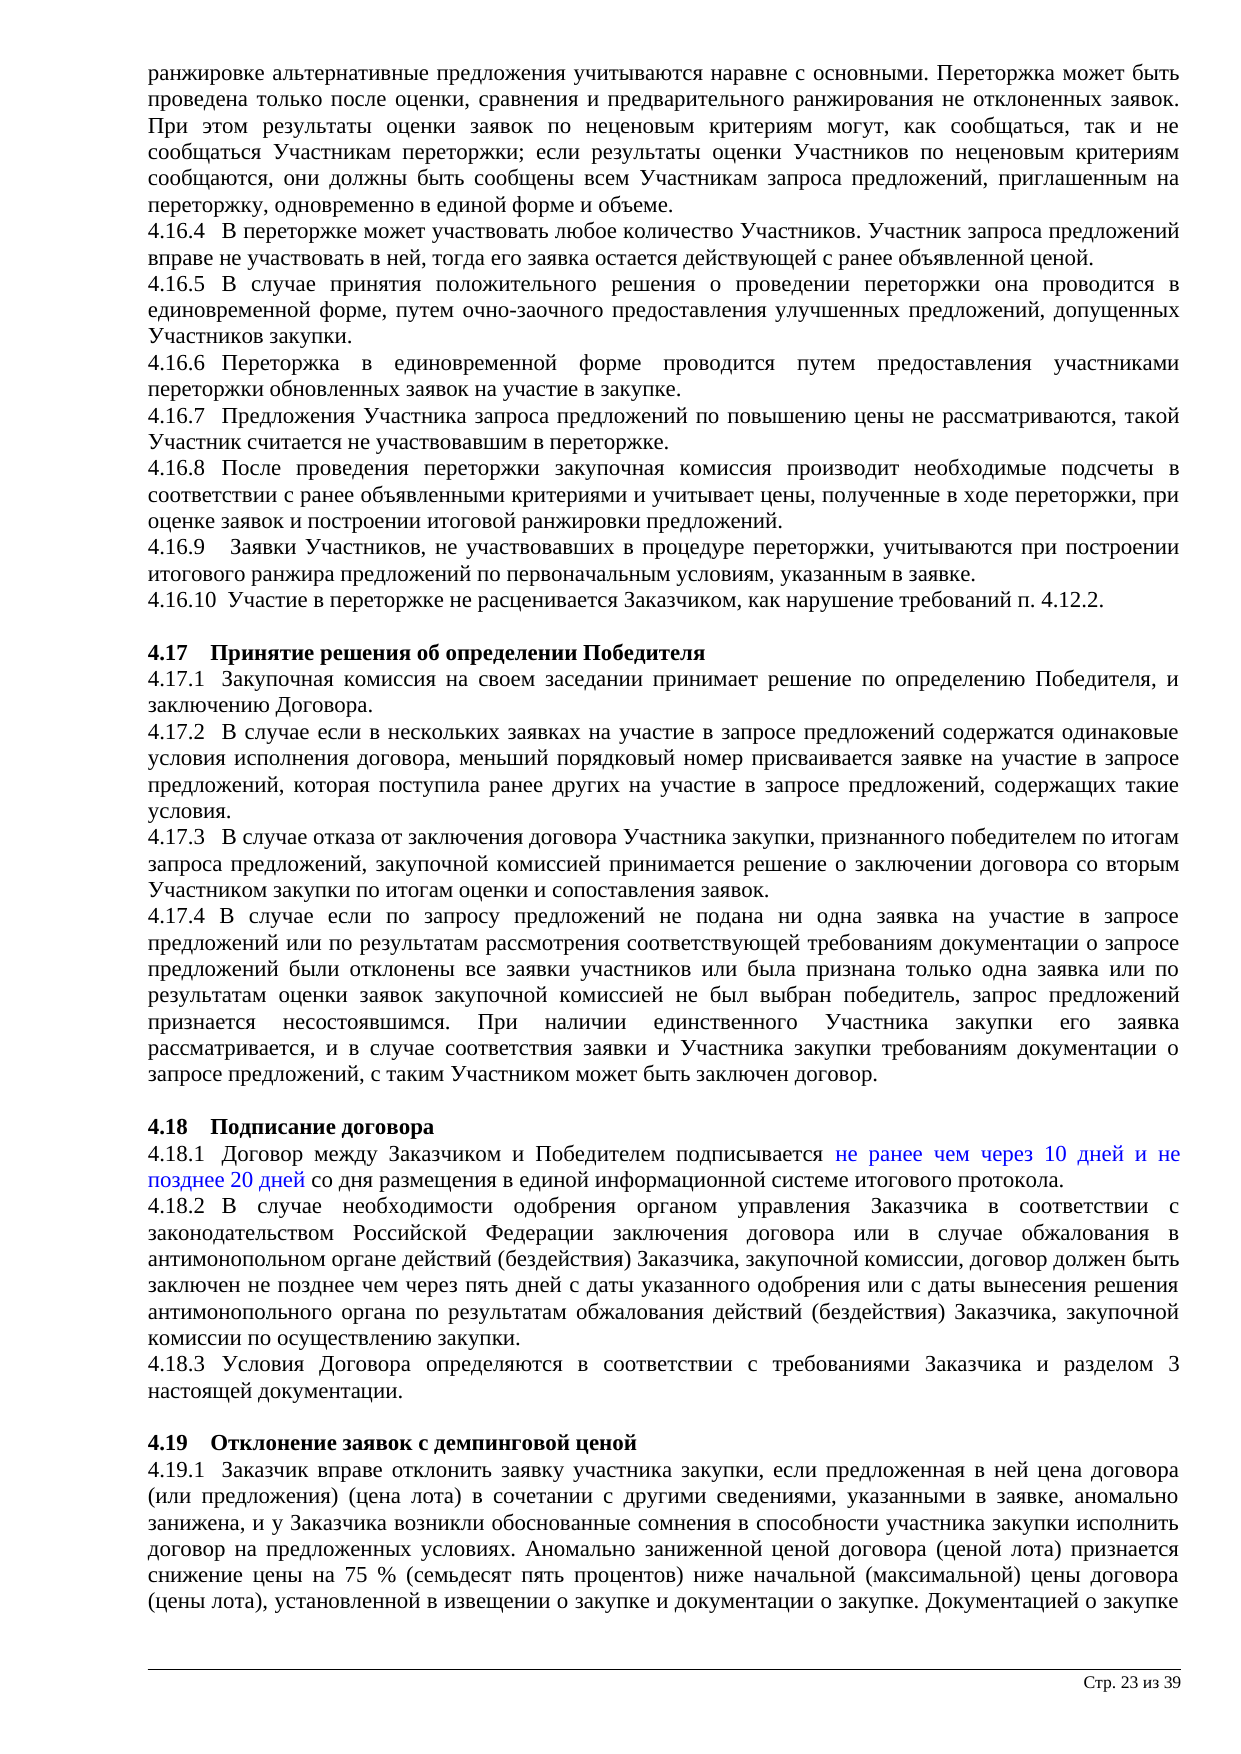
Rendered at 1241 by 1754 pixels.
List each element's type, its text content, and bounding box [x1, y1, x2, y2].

list В переторжке может участвовать любое количество Участников. Участник запроса предложений вправе не участвовать в ней, тогда его заявка остается действующей с ранее объявленной ценой. [148, 217, 1181, 270]
list Отклонение заявок с демпинговой ценой [148, 1429, 1181, 1456]
list Заявки Участников, не участвовавших в процедуре переторжки, учитываются при построении итогового ранжира предложений по первоначальным условиям, указанным в заявке. [148, 533, 1181, 586]
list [148, 1456, 1181, 1614]
list Принятие решения об определении Победителя [148, 639, 1181, 665]
list В случае отказа от заключения договора Участника закупки, признанного победителем по итогам запроса предложений, закупочной комиссией принимается решение о заключении договора со вторым Участником закупки по итогам оценки и сопоставления заявок. [148, 823, 1181, 902]
list Подписание договора [148, 1113, 1181, 1139]
list В случае принятия положительного решения о проведении переторжки она проводится в единовременной форме, путем очно-заочного предоставления улучшенных предложений, допущенных Участников закупки. [148, 270, 1181, 349]
list Условия Договора определяются в соответствии с требованиями Заказчика и разделом 3 настоящей документации. [148, 1350, 1181, 1403]
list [148, 59, 1181, 217]
list Предложения Участника запроса предложений по повышению цены не рассматриваются, такой Участник считается не участвовавшим в переторжке. [148, 402, 1181, 454]
list Закупочная комиссия на своем заседании принимает решение по определению Победителя, и заключению Договора. [148, 665, 1181, 718]
list В случае необходимости одобрения органом управления Заказчика в соответствии с законодательством Российской Федерации заключения договора или в случае обжалования в антимонопольном органе действий (бездействия) Заказчика, закупочной комиссии, договор должен быть заключен не позднее чем через пять дней с даты указанного одобрения или с даты вынесения решения антимонопольного органа по результатам обжалования действий (бездействия) Заказчика, закупочной комиссии по осуществлению закупки. [148, 1192, 1181, 1350]
list В случае если в нескольких заявках на участие в запросе предложений содержатся одинаковые условия исполнения договора, меньший порядковый номер присваивается заявке на участие в запросе предложений, которая поступила ранее других на участие в запросе предложений, содержащих такие условия. [148, 718, 1181, 823]
list После проведения переторжки закупочная комиссия производит необходимые подсчеты в соответствии с ранее объявленными критериями и учитывает цены, полученные в ходе переторжки, при оценке заявок и построении итоговой ранжировки предложений. [148, 454, 1181, 533]
text 4.17.4 В случае если по запросу предложений не подана ни одна заявка на участие в запросе предложений или по результатам рассмотрения соответствующей требованиям документации о запросе предложений были отклонены все заявки участников или была признана только одна заявка или по результатам оценки заявок закупочной комиссией не был выбран победитель, запрос предложений признается несостоявшимся. При наличии единственного Участника закупки его заявка рассматривается, и в случае соответствия заявки и Участника закупки требованиям документации о запросе предложений, с таким Участником может быть заключен договор. [148, 902, 1181, 1087]
list Участие в переторжке не расценивается Заказчиком, как нарушение требований п. 4.12.2. [148, 586, 1181, 612]
list Переторжка в единовременной форме проводится путем предоставления участниками переторжки обновленных заявок на участие в закупке. [148, 349, 1181, 402]
list Договор между Заказчиком и Победителем подписывается не ранее чем через 10 дней и не позднее 20 дней со дня размещения в единой информационной системе итогового протокола. [148, 1139, 1181, 1192]
